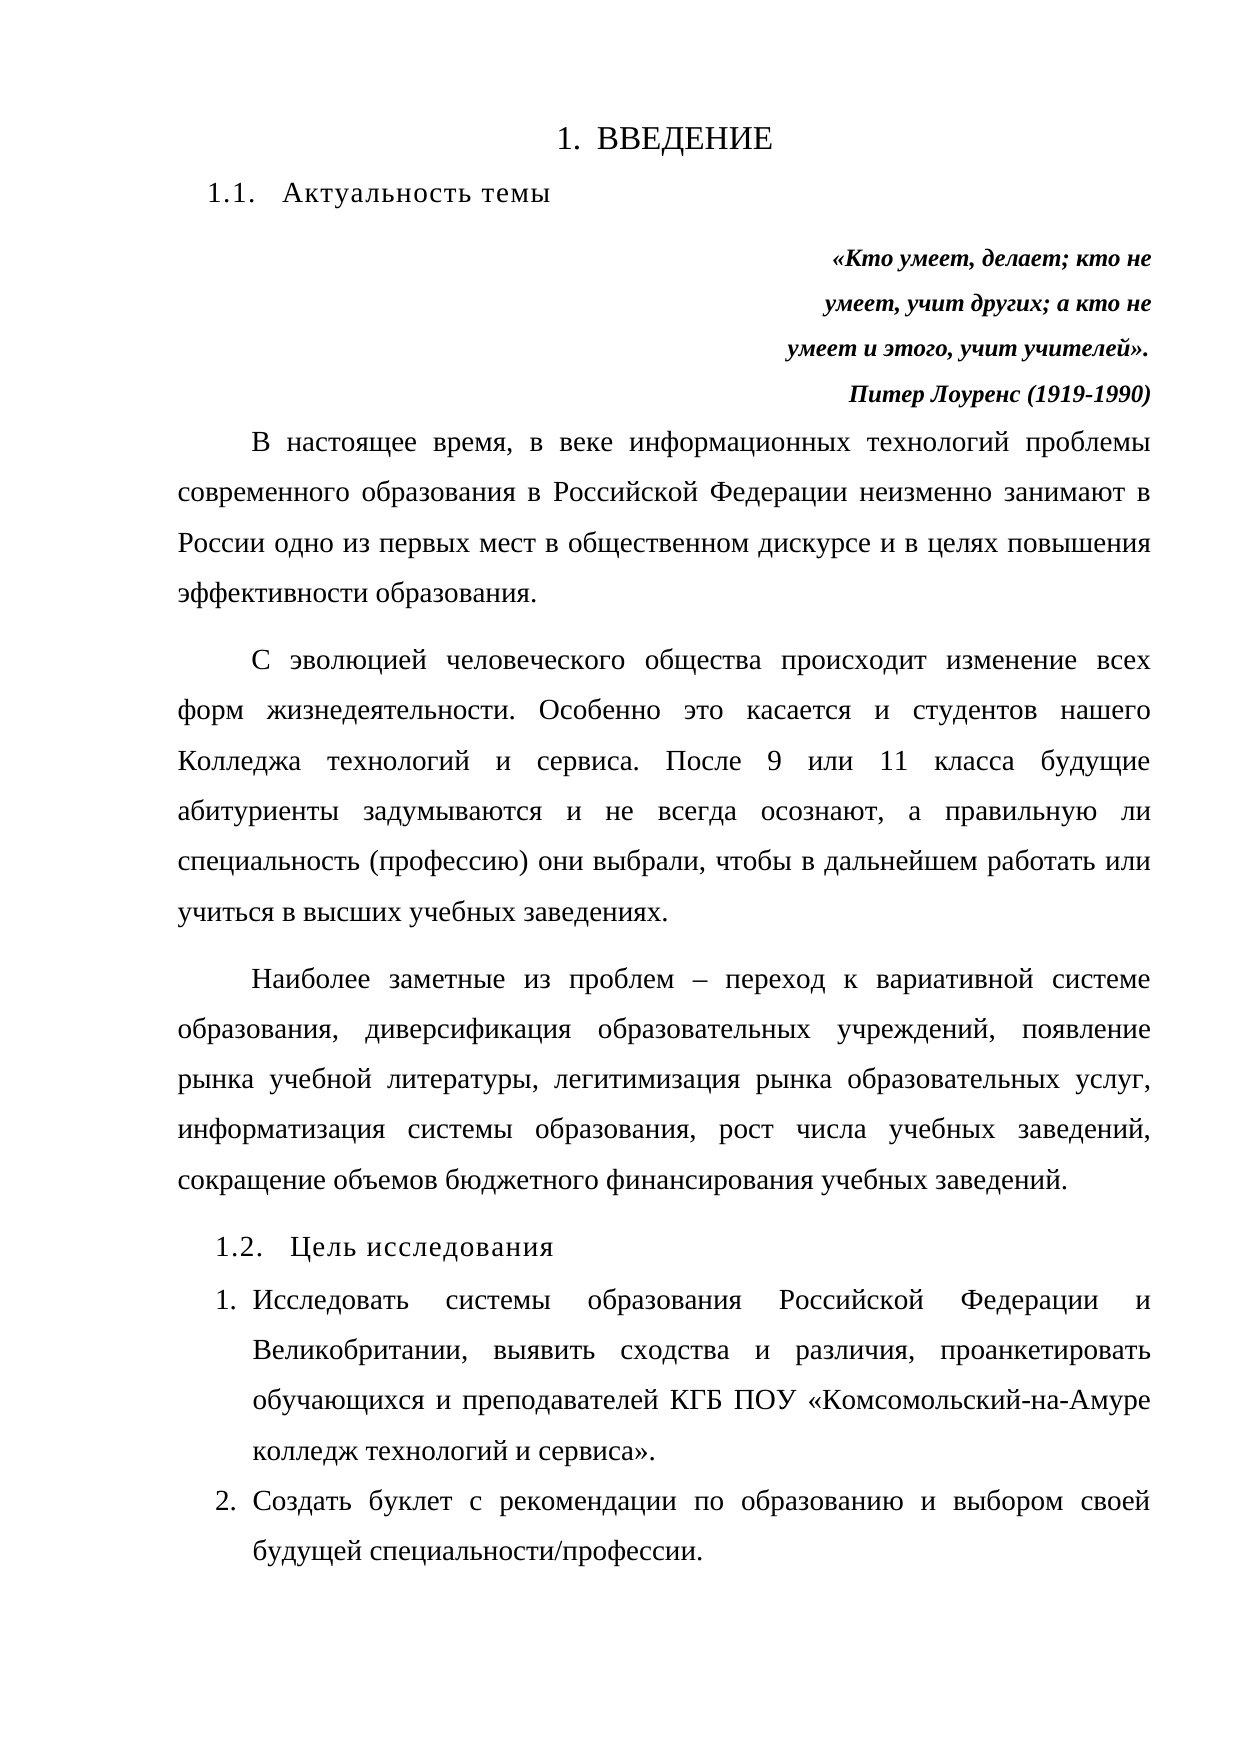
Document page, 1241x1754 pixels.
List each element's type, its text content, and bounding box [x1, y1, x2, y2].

text Наиболее заметные из проблем – переход к вариативной системе образования, диверсификация образовательных учреждений, появление рынка учебной литературы, легитимизация рынка образовательных услуг, информатизация системы образования, рост числа учебных заведений, сокращение объемов бюджетного финансирования учебных заведений. [177, 961, 1152, 1196]
list Создать буклет с рекомендации по образованию и выбором своей будущей специальности/профессии. [215, 1483, 1152, 1567]
subtitle Цель исследования [215, 1229, 1152, 1262]
text Питер Лоуренс (1919-1990) [177, 379, 1152, 408]
text С эволюцией человеческого общества происходит изменение всех форм жизнедеятельности. Особенно это касается и студентов нашего Колледжа технологий и сервиса. После 9 или 11 класса будущие абитуриенты задумываются и не всегда осознают, а правильную ли специальность (профессию) они выбрали, чтобы в дальнейшем работать или учиться в высших учебных заведениях. [177, 642, 1152, 927]
text умеет и этого, учит учителей». [177, 333, 1152, 362]
subtitle ВВЕДЕНИЕ [177, 118, 1152, 156]
list Исследовать системы образования Российской Федерации и Великобритании, выявить сходства и различия, проанкетировать обучающихся и преподавателей КГБ ПОУ «Комсомольский-на-Амуре колледж технологий и сервиса». [215, 1282, 1152, 1466]
subtitle Актуальность темы [207, 176, 1152, 209]
text В настоящее время, в веке информационных технологий проблемы современного образования в Российской Федерации неизменно занимают в России одно из первых мест в общественном дискурсе и в целях повышения эффективности образования. [177, 424, 1152, 609]
text «Кто умеет, делает; кто не [177, 243, 1152, 271]
text умеет, учит других; а кто не [177, 288, 1152, 317]
